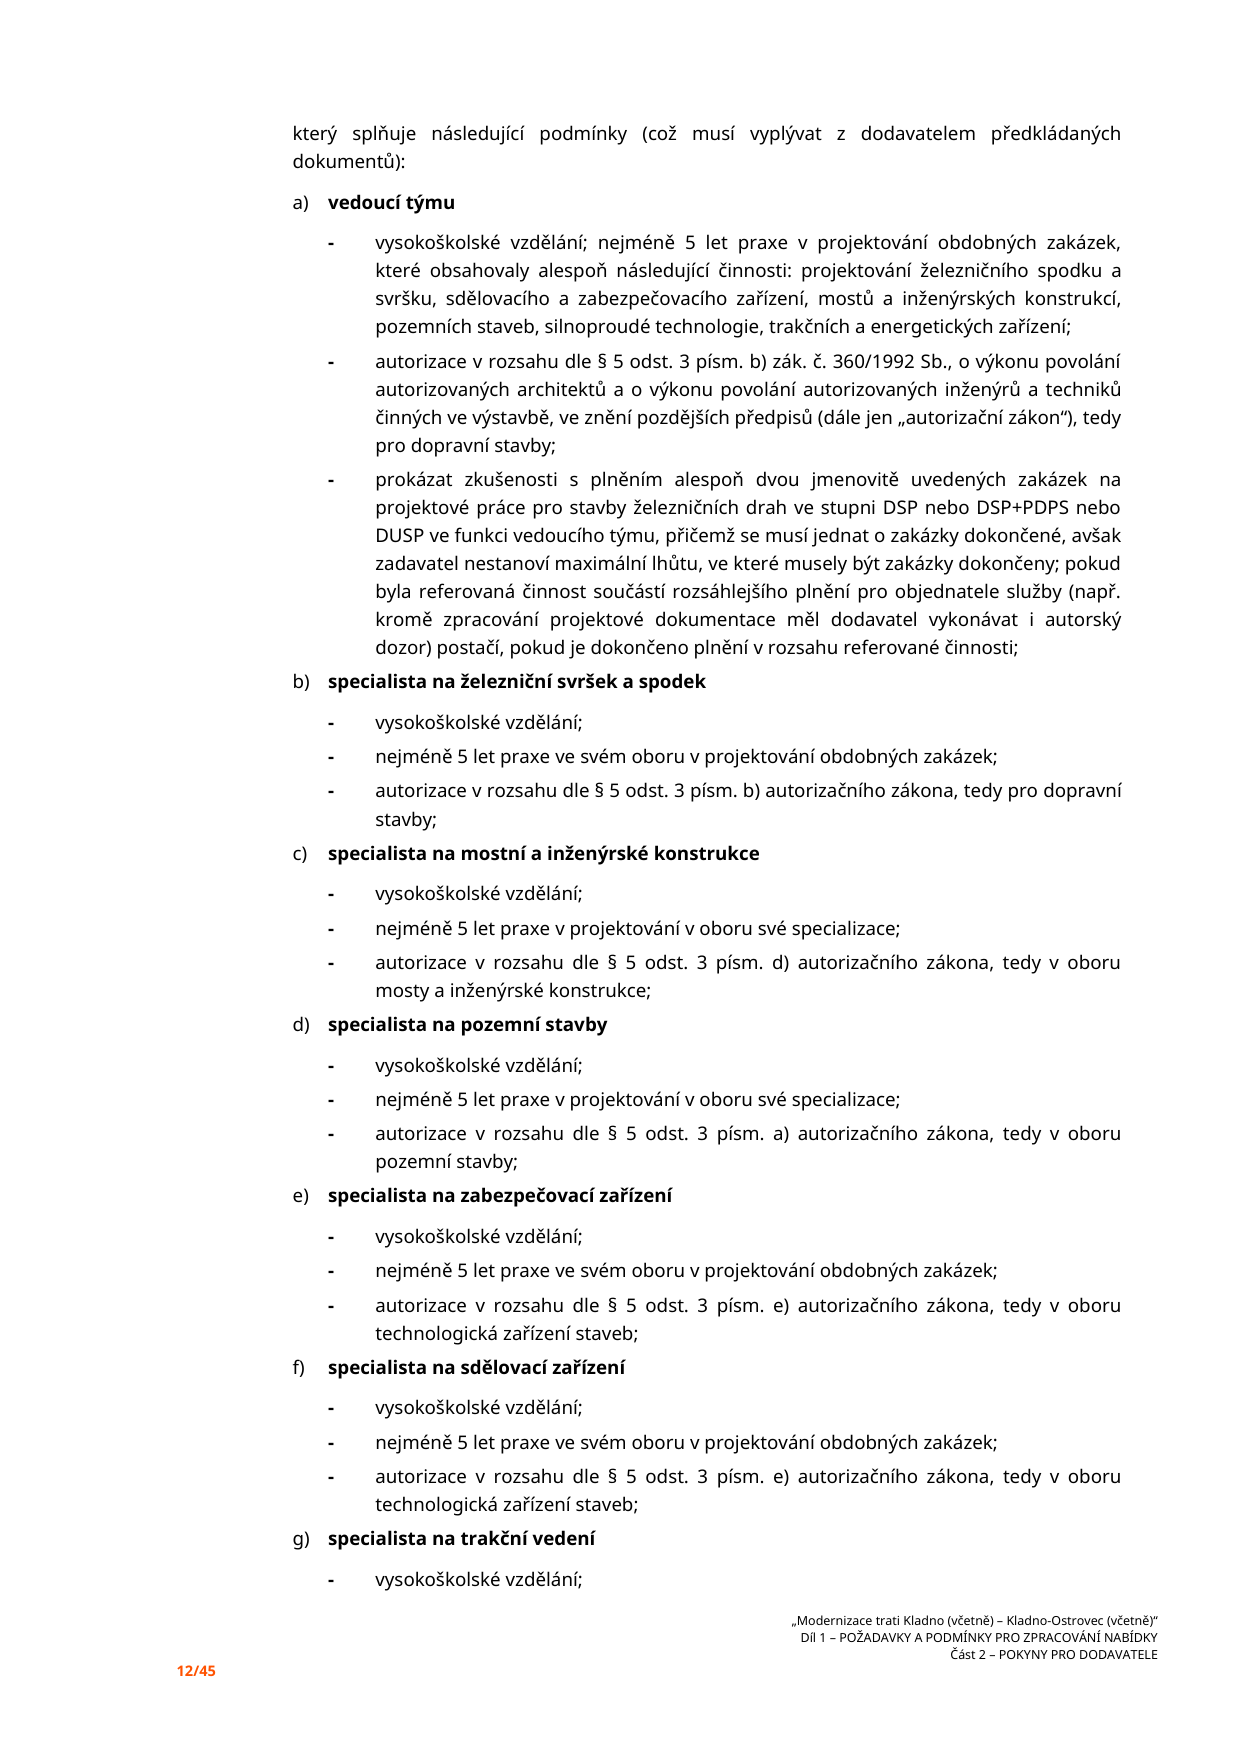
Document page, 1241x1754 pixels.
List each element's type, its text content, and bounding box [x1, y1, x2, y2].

list specialista na trakční vedení [292, 1526, 1122, 1551]
text vysokoškolské vzdělání; [328, 1566, 1122, 1592]
text nejméně 5 let praxe ve svém oboru v projektování obdobných zakázek; [328, 1429, 1122, 1454]
text autorizace v rozsahu dle § 5 odst. 3 písm. e) autorizačního zákona, tedy v oboru technologická zařízení staveb; [328, 1292, 1122, 1345]
list specialista na mostní a inženýrské konstrukce [292, 840, 1122, 866]
list specialista na pozemní stavby [292, 1011, 1122, 1037]
text nejméně 5 let praxe v projektování v oboru své specializace; [328, 1086, 1122, 1112]
text autorizace v rozsahu dle § 5 odst. 3 písm. b) autorizačního zákona, tedy pro dopravní stavby; [328, 778, 1122, 831]
text nejméně 5 let praxe ve svém oboru v projektování obdobných zakázek; [328, 743, 1122, 769]
text prokázat zkušenosti s plněním alespoň dvou jmenovitě uvedených zakázek na projektové práce pro stavby železničních drah ve stupni DSP nebo DSP+PDPS nebo DUSP ve funkci vedoucího týmu, přičemž se musí jednat o zakázky dokončené, avšak zadavatel nestanoví maximální lhůtu, ve které musely být zakázky dokončeny; pokud byla referovaná činnost součástí rozsáhlejšího plnění pro objednatele služby (např. kromě zpracování projektové dokumentace měl dodavatel vykonávat i autorský dozor) postačí, pokud je dokončeno plnění v rozsahu referované činnosti; [328, 466, 1122, 660]
text autorizace v rozsahu dle § 5 odst. 3 písm. d) autorizačního zákona, tedy v oboru mosty a inženýrské konstrukce; [328, 949, 1122, 1003]
list specialista na zabezpečovací zařízení [292, 1183, 1122, 1208]
list specialista na sdělovací zařízení [292, 1354, 1122, 1380]
text vysokoškolské vzdělání; [328, 1395, 1122, 1420]
text autorizace v rozsahu dle § 5 odst. 3 písm. b) zák. č. 360/1992 Sb., o výkonu povolání autorizovaných architektů a o výkonu povolání autorizovaných inženýrů a techniků činných ve výstavbě, ve znění pozdějších předpisů (dále jen „autorizační zákon“), tedy pro dopravní stavby; [328, 348, 1122, 458]
text autorizace v rozsahu dle § 5 odst. 3 písm. a) autorizačního zákona, tedy v oboru pozemní stavby; [328, 1121, 1122, 1174]
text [328, 1463, 1122, 1517]
list specialista na železniční svršek a spodek [292, 669, 1122, 694]
list vedoucí týmu [292, 189, 1122, 215]
text nejméně 5 let praxe ve svém oboru v projektování obdobných zakázek; [328, 1258, 1122, 1283]
text nejméně 5 let praxe v projektování v oboru své specializace; [328, 915, 1122, 940]
text vysokoškolské vzdělání; [328, 881, 1122, 906]
text vysokoškolské vzdělání; [328, 1052, 1122, 1077]
text vysokoškolské vzdělání; nejméně 5 let praxe v projektování obdobných zakázek, které obsahovaly alespoň následující činnosti: projektování železničního spodku a svršku, sdělovacího a zabezpečovacího zařízení, mostů a inženýrských konstrukcí, pozemních staveb, silnoproudé technologie, trakčních a energetických zařízení; [328, 230, 1122, 339]
text vysokoškolské vzdělání; [328, 1223, 1122, 1249]
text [292, 121, 1122, 174]
text vysokoškolské vzdělání; [328, 709, 1122, 735]
